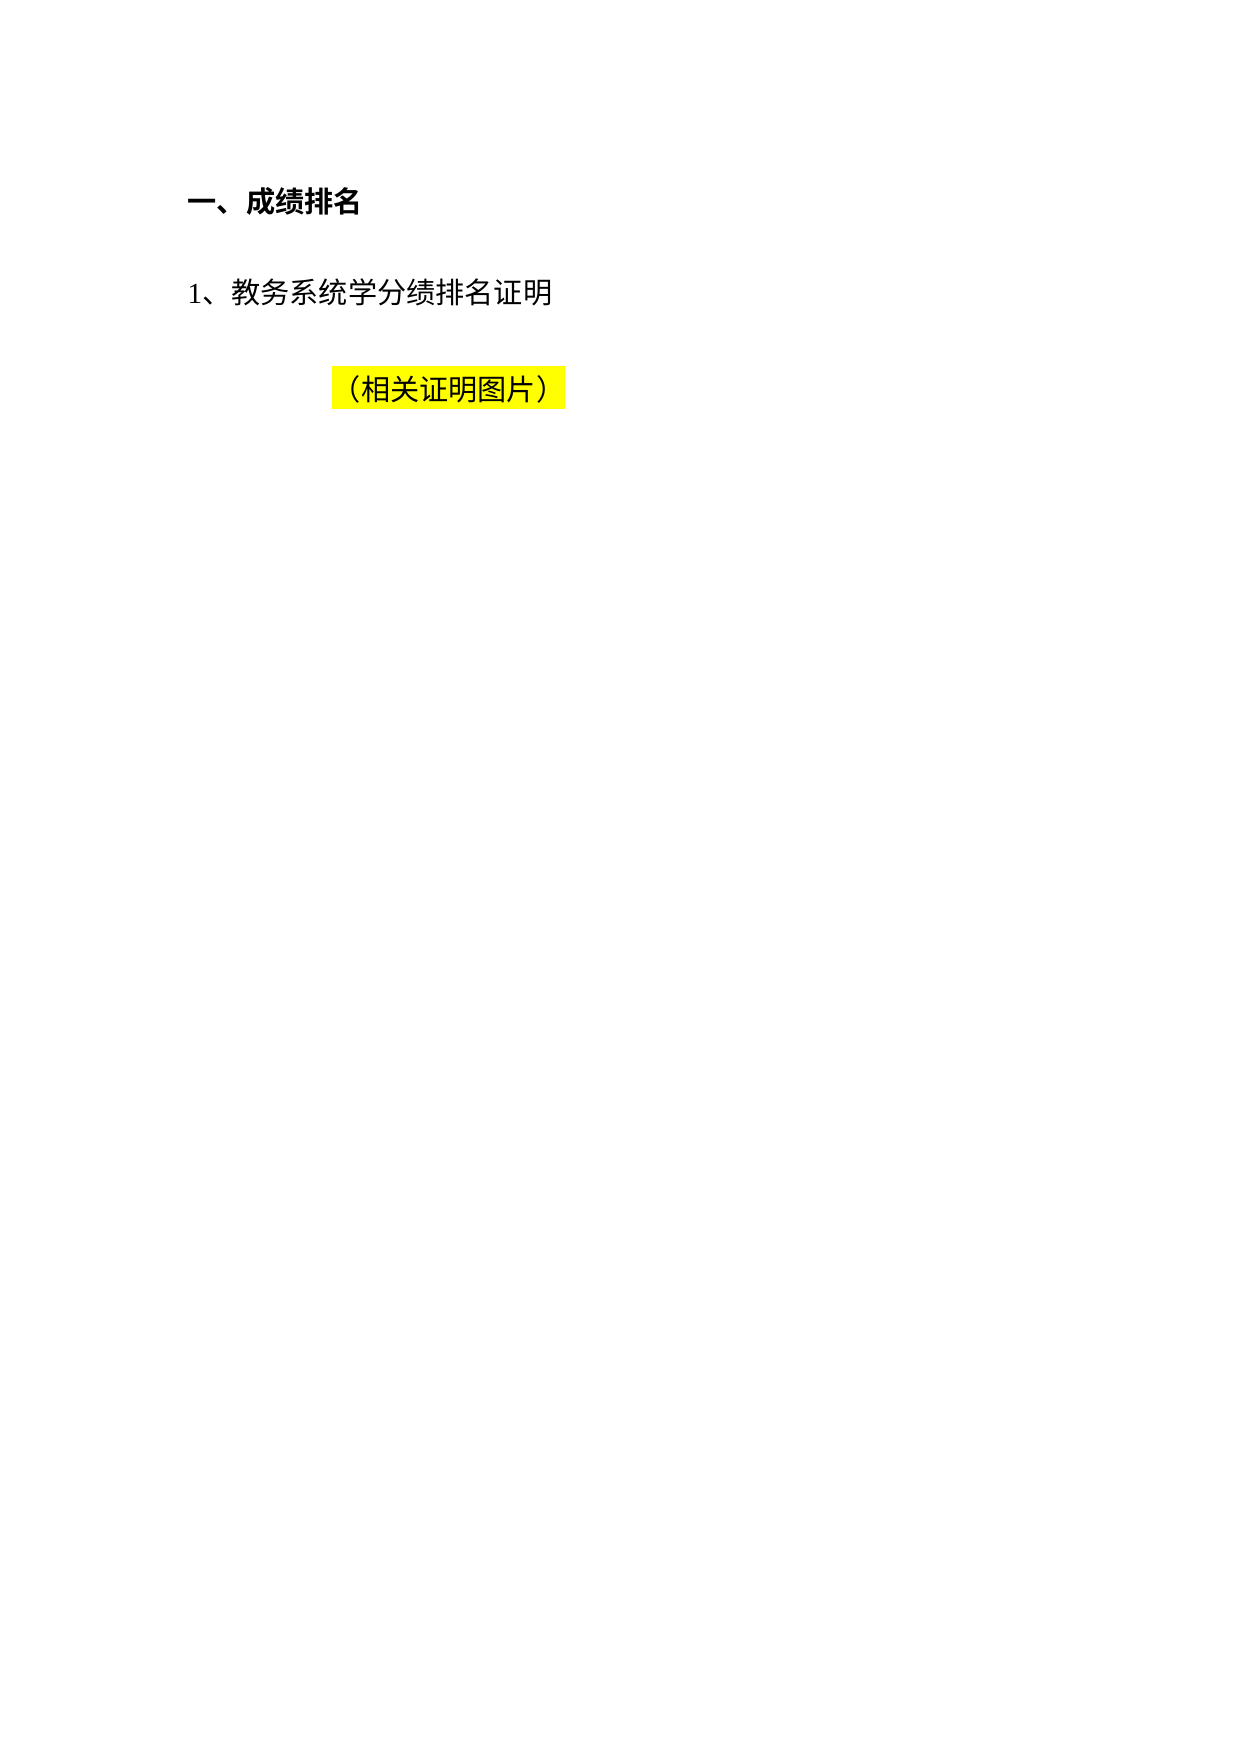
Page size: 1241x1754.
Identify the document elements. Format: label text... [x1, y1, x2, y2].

list （相关证明图片） [187, 355, 1053, 420]
subtitle 1、教务系统学分绩排名证明 [187, 258, 1053, 323]
subtitle 成绩排名 [187, 167, 1053, 232]
